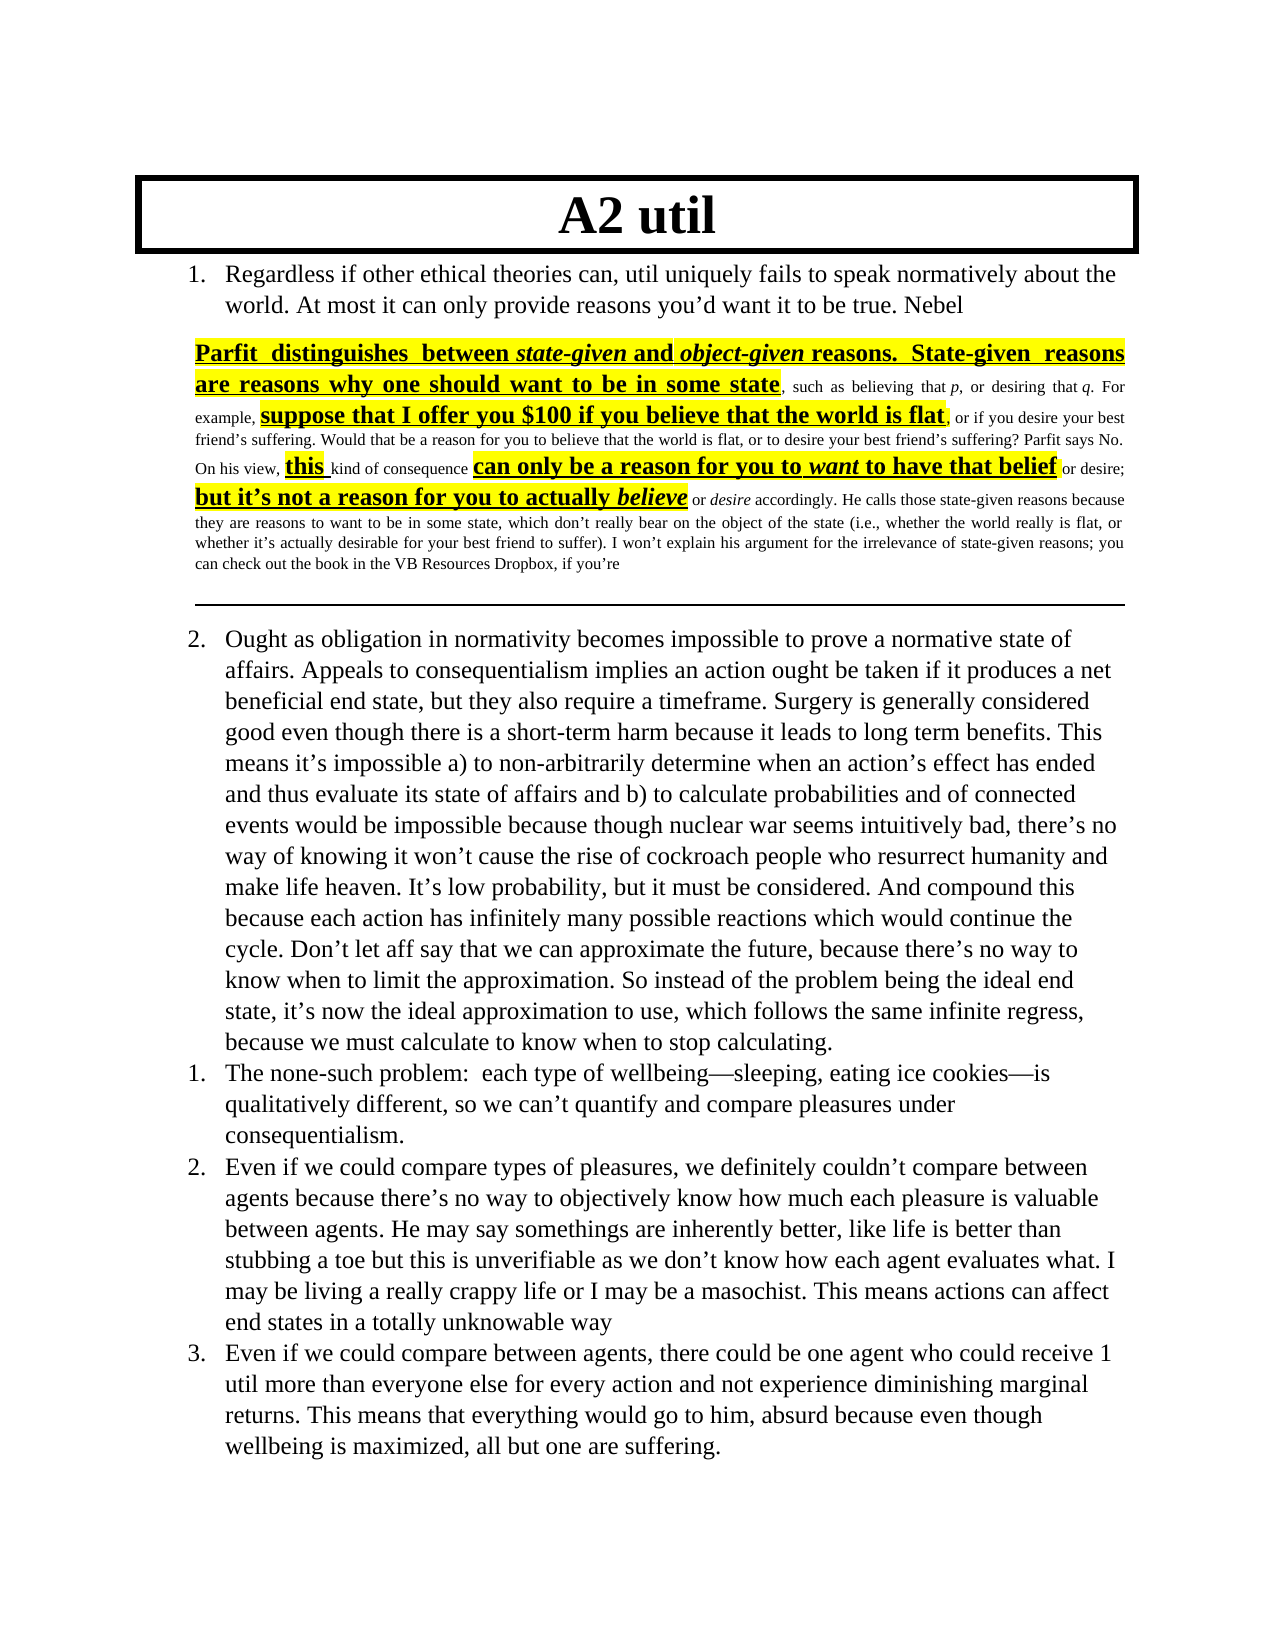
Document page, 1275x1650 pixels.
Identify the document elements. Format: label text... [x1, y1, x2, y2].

list Ought as obligation in normativity becomes impossible to prove a normative state of affairs. Appeals to consequentialism implies an action ought be taken if it produces a net beneficial end state, but they also require a timeframe. Surgery is generally considered good even though there is a short-term harm because it leads to long term benefits. This means it’s impossible a) to non-arbitrarily determine when an action’s effect has ended and thus evaluate its state of affairs and b) to calculate probabilities and of connected events would be impossible because though nuclear war seems intuitively bad, there’s no way of knowing it won’t cause the rise of cockroach people who resurrect humanity and make life heaven. It’s low probability, but it must be considered. And compound this because each action has infinitely many possible reactions which would continue the cycle. Don’t let aff say that we can approximate the future, because there’s no way to know when to limit the approximation. So instead of the problem being the ideal end state, it’s now the ideal approximation to use, which follows the same infinite regress, because we must calculate to know when to stop calculating. [187, 624, 1125, 1056]
list The none-such problem: each type of wellbeing—sleeping, eating ice cookies—is qualitatively different, so we can’t quantify and compare pleasures under consequentialism. [187, 1058, 1125, 1149]
subtitle A2 util [142, 181, 1133, 248]
list Even if we could compare between agents, there could be one agent who could receive 1 util more than everyone else for every action and not experience diminishing marginal returns. This means that everything would go to him, absurd because even though wellbeing is maximized, all but one are suffering. [187, 1338, 1125, 1460]
list Even if we could compare types of pleasures, we definitely couldn’t compare between agents because there’s no way to objectively know how much each pleasure is valuable between agents. He may say somethings are inherently better, like life is better than stubbing a toe but this is unverifiable as we don’t know how each agent evaluates what. I may be living a really crappy life or I may be a masochist. This means actions can affect end states in a totally unknowable way [187, 1152, 1125, 1336]
text Parfit distinguishes between state-given and object-given reasons. State-given reasons are reasons why one should want to be in some state, such as believing that p, or desiring that q. For example, suppose that I offer you $100 if you believe that the world is flat, or if you desire your best friend’s suffering. Would that be a reason for you to believe that the world is flat, or to desire your best friend’s suffering? Parfit says No. On his view, this kind of consequence can only be a reason for you to want to have that belief or desire; but it’s not a reason for you to actually believe or desire accordingly. He calls those state-given reasons because they are reasons to want to be in some state, which don’t really bear on the object of the state (i.e., whether the world really is flat, or whether it’s actually desirable for your best friend to suffer). I won’t explain his argument for the irrelevance of state-given reasons; you can check out the book in the VB Resources Dropbox, if you’re [195, 364, 1125, 604]
list Regardless if other ethical theories can, util uniquely fails to speak normatively about the world. At most it can only provide reasons you’d want it to be true. Nebel [187, 259, 1125, 319]
